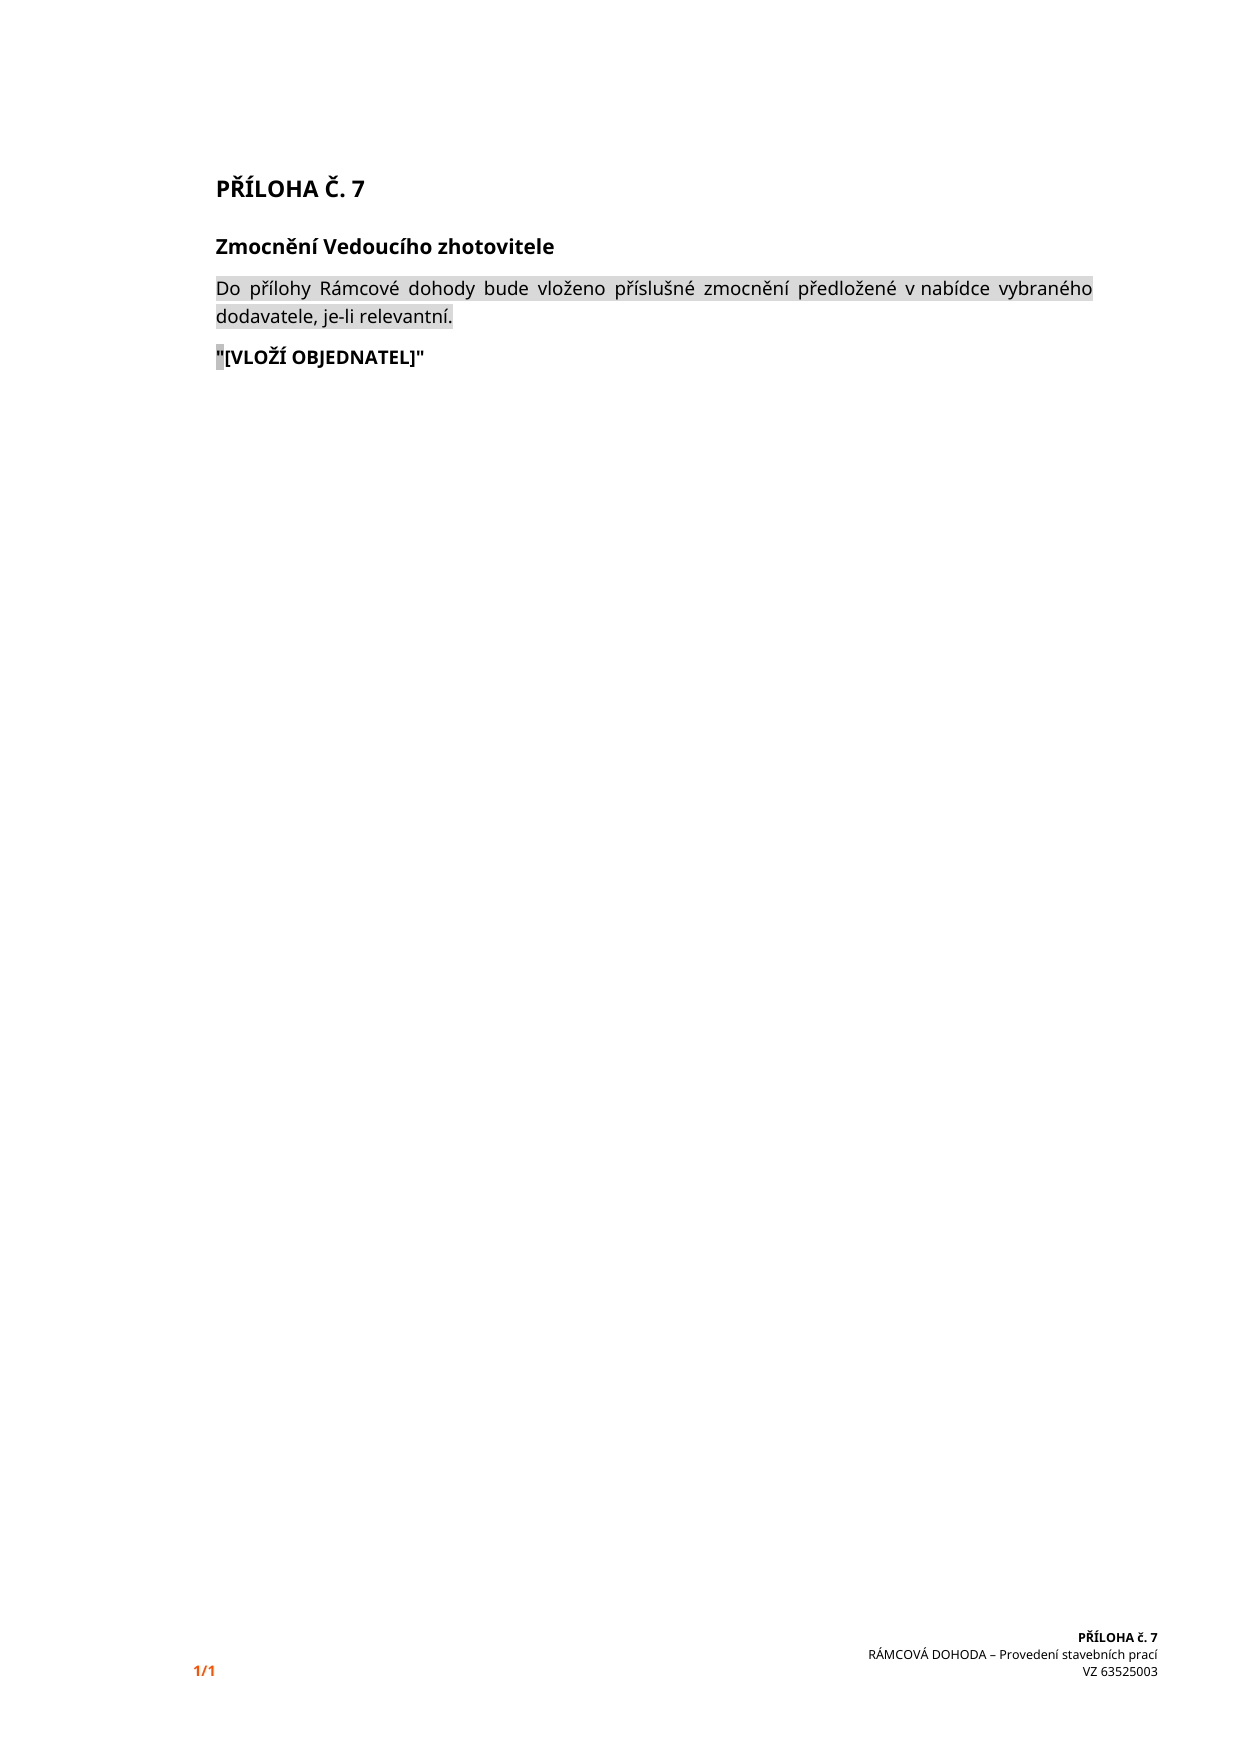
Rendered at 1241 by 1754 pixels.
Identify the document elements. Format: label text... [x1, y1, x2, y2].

text Do přílohy Rámcové dohody bude vloženo příslušné zmocnění předložené v nabídce vybraného dodavatele, je-li relevantní. [216, 301, 1093, 329]
text Zmocnění Vedoucího zhotovitele [216, 232, 1093, 260]
text Příloha č. 7 [216, 172, 1093, 204]
